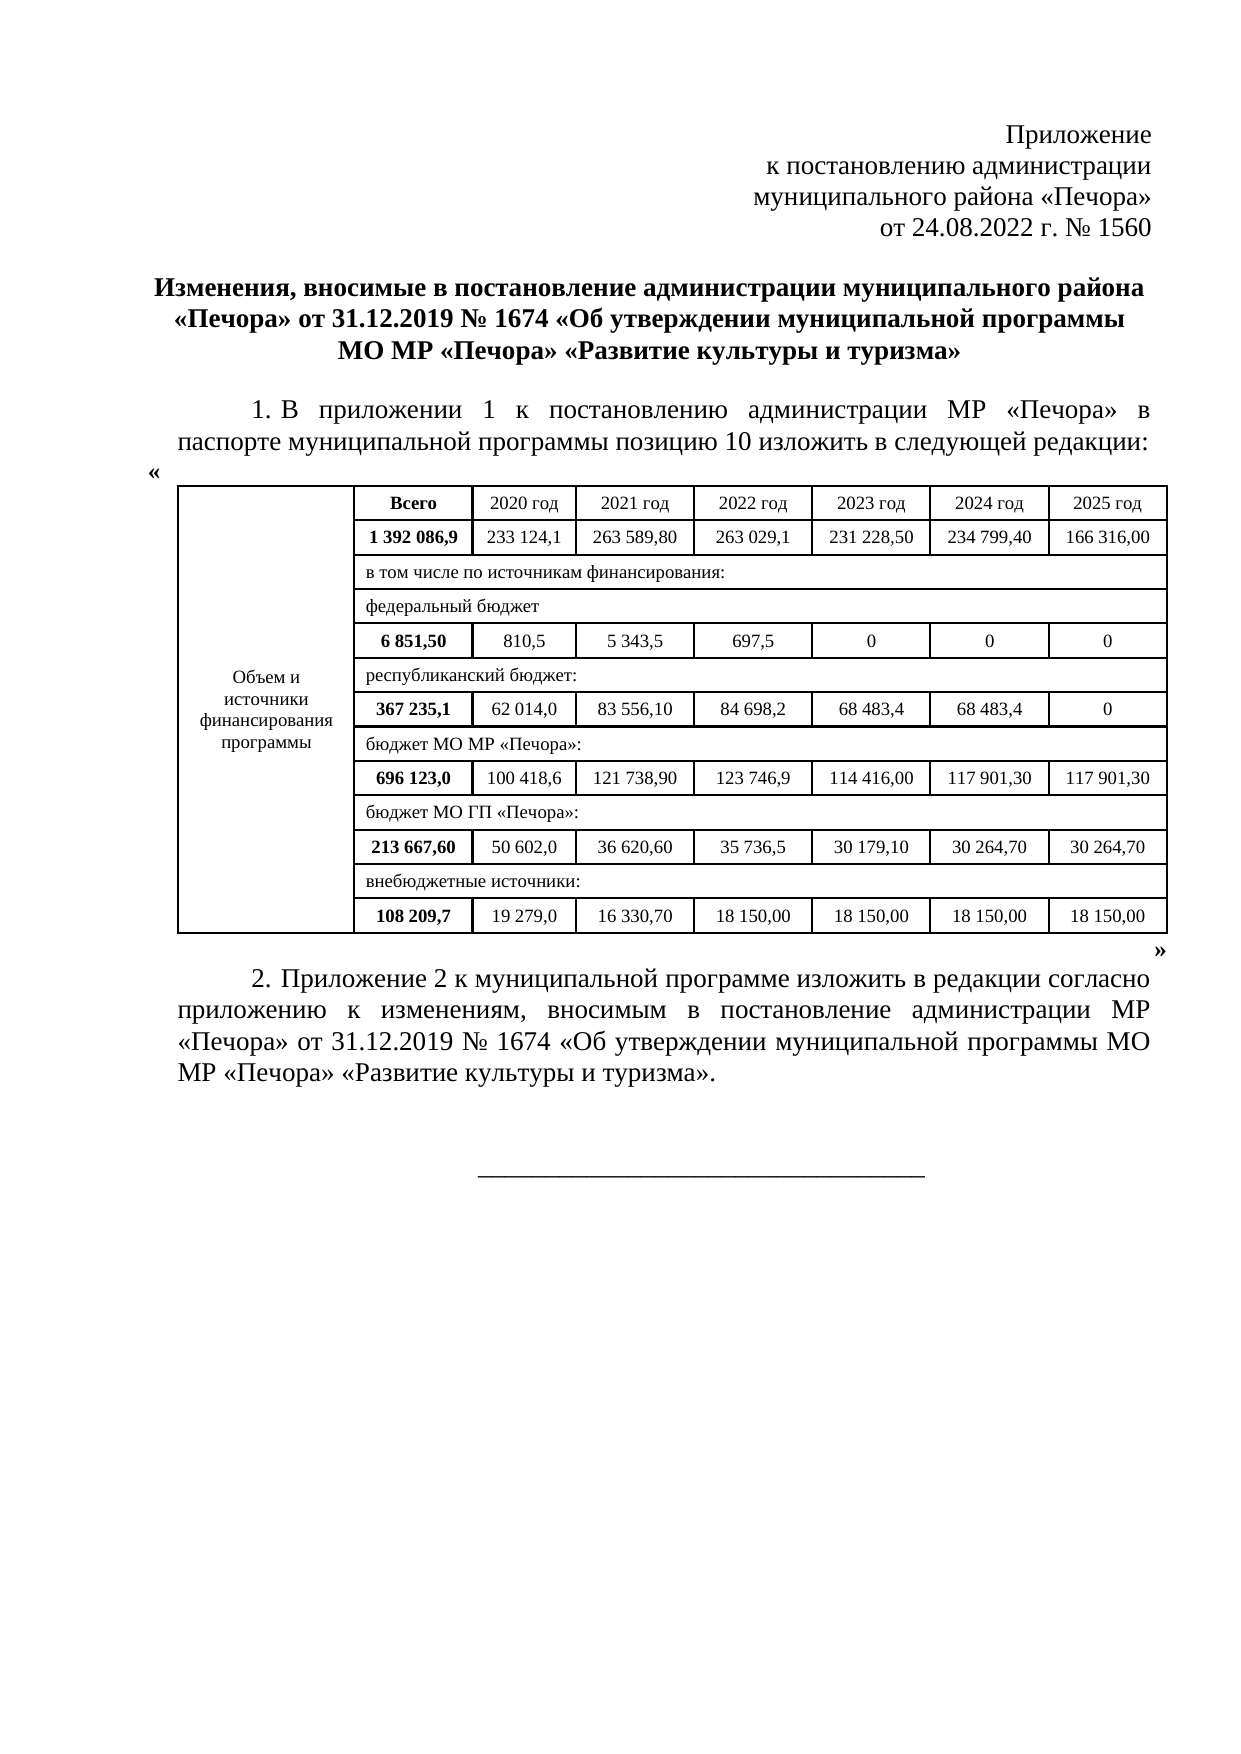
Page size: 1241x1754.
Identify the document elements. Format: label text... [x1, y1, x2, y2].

table_cell 1 392 086,9 [355, 521, 471, 553]
table_cell 0 [813, 624, 929, 657]
table_cell 123 746,9 [695, 762, 811, 794]
table_cell 62 014,0 [474, 693, 575, 725]
table_cell 19 279,0 [474, 899, 575, 932]
text » [133, 934, 1167, 962]
table_cell внебюджетные источники: [355, 865, 1166, 897]
text муниципального района «Печора» [738, 180, 1152, 212]
table_cell 166 316,00 [1050, 521, 1166, 553]
table_cell 0 [1050, 693, 1166, 725]
table_cell 263 029,1 [695, 521, 811, 553]
table_header Всего [355, 487, 471, 519]
text 1. В приложении 1 к постановлению администрации МР «Печора» в паспорте муниципальной программы позицию 10 изложить в следующей редакции: [177, 394, 1152, 456]
table_header 2020 год [474, 487, 575, 519]
table_cell 117 901,30 [931, 762, 1048, 794]
text к постановлению администрации [738, 149, 1152, 180]
table_cell бюджет МО МР «Печора»: [355, 728, 1166, 760]
table_header 2025 год [1050, 487, 1166, 519]
table_cell 83 556,10 [577, 693, 693, 725]
table_cell 84 698,2 [695, 693, 811, 725]
table_cell 30 179,10 [813, 831, 929, 863]
table_cell 108 209,7 [355, 899, 471, 932]
table_cell 16 330,70 [577, 899, 693, 932]
table_cell 367 235,1 [355, 693, 471, 725]
table_cell 30 264,70 [1050, 831, 1166, 863]
table_cell 18 150,00 [813, 899, 929, 932]
text Изменения, вносимые в постановление администрации муниципального района «Печора» от 31.12.2019 № 1674 «Об утверждении муниципальной программы МО МР «Печора» «Развитие культуры и туризма» [148, 271, 1152, 365]
table_cell в том числе по источникам финансирования: [355, 556, 1166, 588]
table_cell 18 150,00 [695, 899, 811, 932]
table_cell 18 150,00 [931, 899, 1048, 932]
table_cell 696 123,0 [355, 762, 471, 794]
table_cell бюджет МО ГП «Печора»: [355, 796, 1166, 828]
table_cell 6 851,50 [355, 624, 471, 657]
table_cell 68 483,4 [931, 693, 1048, 725]
table_cell 5 343,5 [577, 624, 693, 657]
table_cell 18 150,00 [1050, 899, 1166, 932]
table_cell 30 264,70 [931, 831, 1048, 863]
table_cell 117 901,30 [1050, 762, 1166, 794]
table_header 2021 год [577, 487, 693, 519]
table_cell 233 124,1 [474, 521, 575, 553]
table_cell 50 602,0 [474, 831, 575, 863]
table_cell 68 483,4 [813, 693, 929, 725]
table_cell 810,5 [474, 624, 575, 657]
text « [148, 456, 1152, 485]
table_cell 100 418,6 [474, 762, 575, 794]
table_header 2024 год [931, 487, 1048, 519]
table_cell 0 [1050, 624, 1166, 657]
table_cell 35 736,5 [695, 831, 811, 863]
table_header 2023 год [813, 487, 929, 519]
text 2. Приложение 2 к муниципальной программе изложить в редакции согласно приложению к изменениям, вносимым в постановление администрации МР «Печора» от 31.12.2019 № 1674 «Об утверждении муниципальной программы МО МР «Печора» «Развитие культуры и туризма». [177, 962, 1152, 1087]
table_header Объем и источники финансирования программы [179, 487, 353, 932]
table_cell федеральный бюджет [355, 590, 1166, 622]
table_cell 213 667,60 [355, 831, 471, 863]
table_cell 231 228,50 [813, 521, 929, 553]
text от 24.08.2022 г. № 1560 [738, 212, 1152, 243]
table_cell 263 589,80 [577, 521, 693, 553]
table_cell 0 [931, 624, 1048, 657]
table_cell 114 416,00 [813, 762, 929, 794]
table_cell республиканский бюджет: [355, 659, 1166, 691]
table_cell 697,5 [695, 624, 811, 657]
table_header 2022 год [695, 487, 811, 519]
table_cell 36 620,60 [577, 831, 693, 863]
table_cell 121 738,90 [577, 762, 693, 794]
table_cell 234 799,40 [931, 521, 1048, 553]
text _________________________________ [177, 1149, 1152, 1180]
text Приложение [738, 118, 1152, 149]
